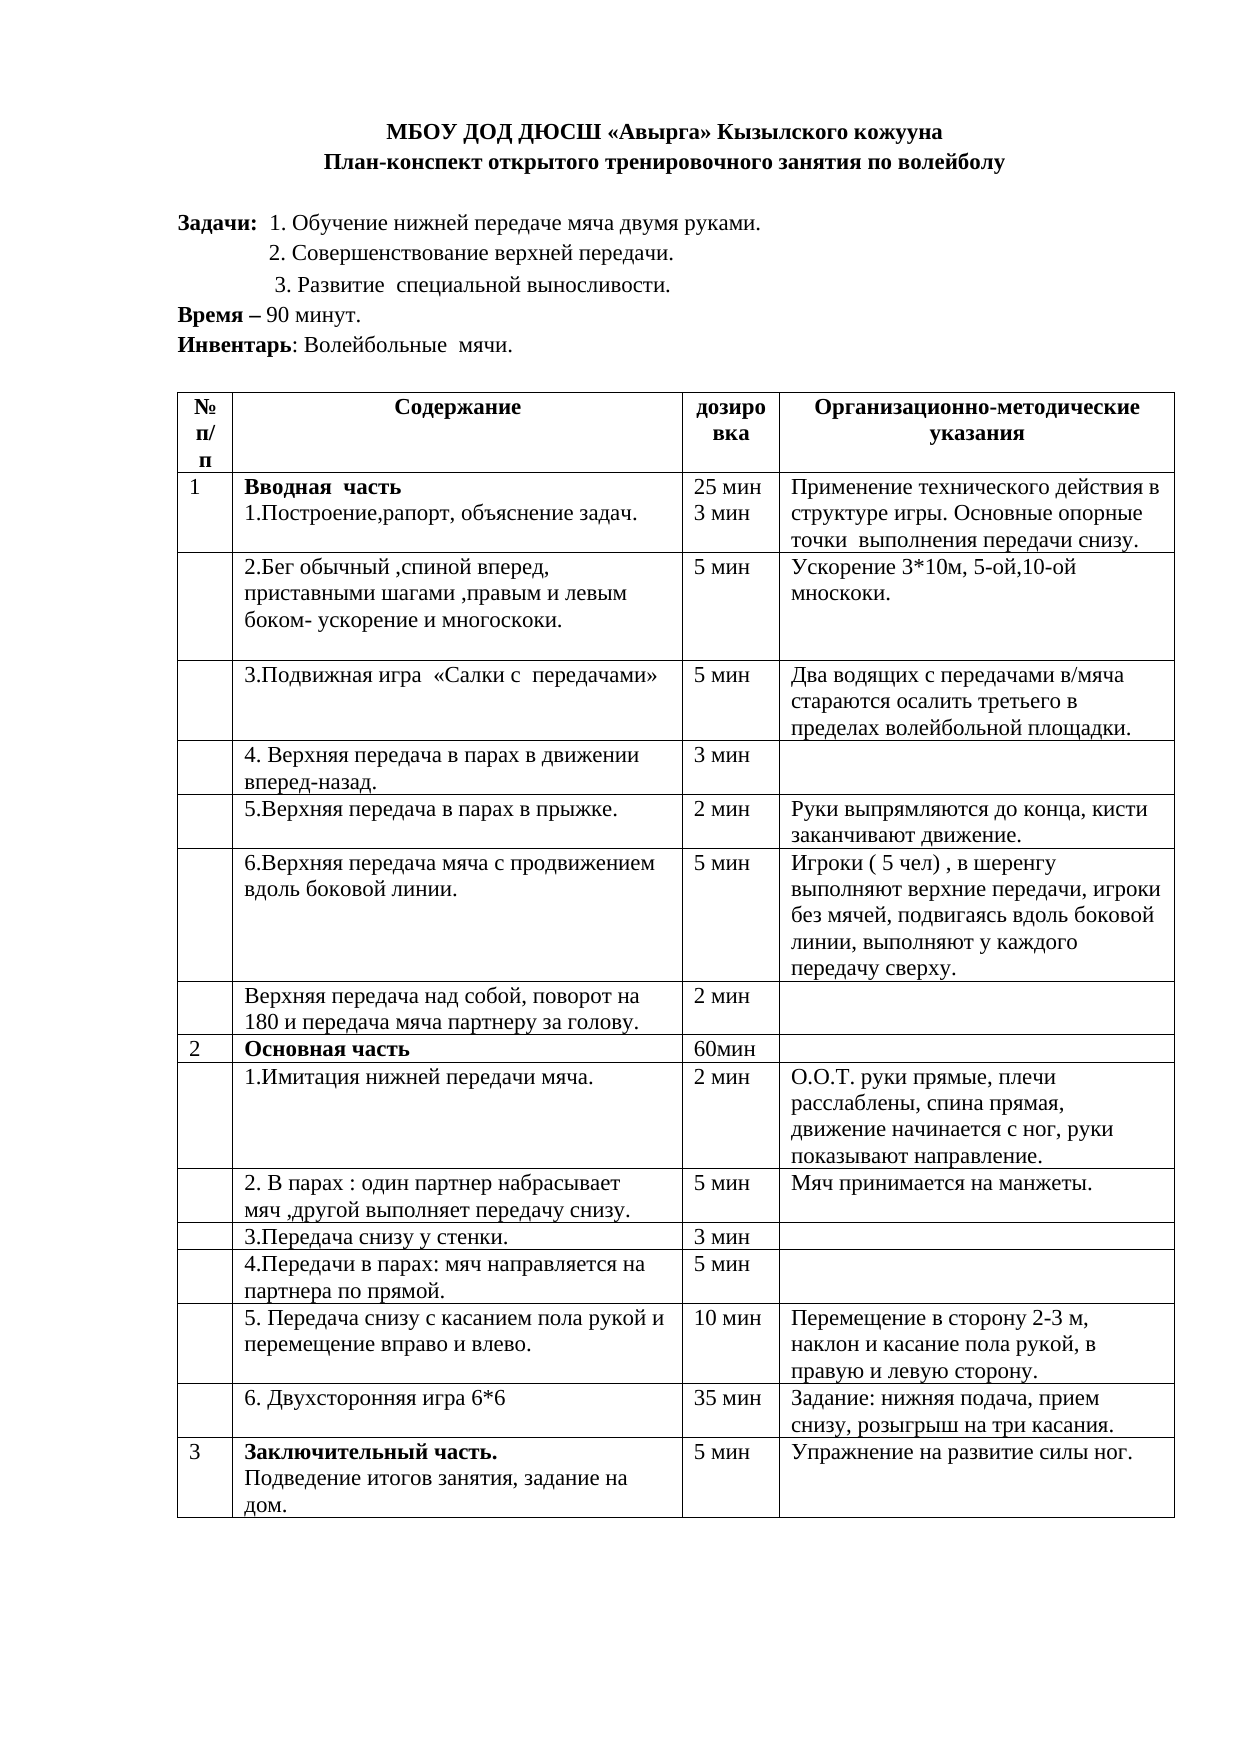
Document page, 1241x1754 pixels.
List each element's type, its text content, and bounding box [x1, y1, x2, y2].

table_cell 60мин [683, 1035, 779, 1062]
table_cell 1.Имитация нижней передачи мяча. [233, 1063, 682, 1168]
table_cell Заключительный часть. Подведение итогов занятия, задание на дом. [233, 1438, 682, 1517]
table_cell Руки выпрямляются до конца, кисти заканчивают движение. [780, 795, 1174, 848]
table_cell 2 [178, 1035, 232, 1062]
table_cell [178, 795, 232, 848]
table_cell 3 мин [683, 741, 779, 794]
table_cell Задание: нижняя подача, прием снизу, розыгрыш на три касания. [780, 1384, 1174, 1437]
table_cell [780, 741, 1174, 794]
table_header Содержание [233, 393, 682, 472]
table_cell Основная часть [233, 1035, 682, 1062]
table_cell 2 мин [683, 982, 779, 1034]
table_header дозировка [683, 393, 779, 472]
table_cell [178, 1384, 232, 1437]
table_cell 3.Подвижная игра «Салки с передачами» [233, 661, 682, 740]
text Время – 90 минут. [177, 301, 1152, 328]
table_cell [178, 1063, 232, 1168]
table_cell [178, 1250, 232, 1303]
table_cell 2 мин [683, 1063, 779, 1168]
text 3. Развитие специальной выносливости. [177, 271, 1152, 297]
table_cell 4.Передачи в парах: мяч направляется на партнера по прямой. [233, 1250, 682, 1303]
table_cell Игроки ( 5 чел) , в шеренгу выполняют верхние передачи, игроки без мячей, подвигаясь вдоль боковой линии, выполняют у каждого передачу сверху. [780, 849, 1174, 981]
table_cell 2.Бег обычный ,спиной вперед, приставными шагами ,правым и левым боком- ускорение и многоскоки. [233, 553, 682, 660]
table_cell [780, 1250, 1174, 1303]
table_cell 3 мин [683, 1223, 779, 1249]
table_cell [178, 1223, 232, 1249]
table_header Организационно-методические указания [780, 393, 1174, 472]
table_cell 1 [178, 473, 232, 552]
table_cell Ускорение 3*10м, 5-ой,10-ой мноскоки. [780, 553, 1174, 660]
table_cell [178, 1169, 232, 1222]
table_cell [178, 741, 232, 794]
table_cell 35 мин [683, 1384, 779, 1437]
text План-конспект открытого тренировочного занятия по волейболу [177, 148, 1152, 175]
table_cell 5 мин [683, 1438, 779, 1517]
text МБОУ ДОД ДЮСШ «Авырга» Кызылского кожууна [177, 118, 1152, 144]
table_cell 2. В парах : один партнер набрасывает мяч ,другой выполняет передачу снизу. [233, 1169, 682, 1222]
table_cell 5 мин [683, 1250, 779, 1303]
table_cell 10 мин [683, 1304, 779, 1383]
table_cell Применение технического действия в структуре игры. Основные опорные точки выполнения передачи снизу. [780, 473, 1174, 552]
table_cell Верхняя передача над собой, поворот на 180 и передача мяча партнеру за голову. [233, 982, 682, 1034]
table_cell 5 мин [683, 849, 779, 981]
table_cell [178, 849, 232, 981]
table_cell [178, 553, 232, 660]
table_cell 5 мин [683, 1169, 779, 1222]
table_cell [178, 661, 232, 740]
table_cell [780, 1035, 1174, 1062]
table_cell 5.Верхняя передача в парах в прыжке. [233, 795, 682, 848]
table_cell Перемещение в сторону 2-3 м, наклон и касание пола рукой, в правую и левую сторону. [780, 1304, 1174, 1383]
text 2. Совершенствование верхней передачи. [177, 239, 1152, 265]
text Инвентарь: Волейбольные мячи. [177, 331, 1152, 358]
table_cell [178, 1304, 232, 1383]
table_cell [780, 1223, 1174, 1249]
table_cell Мяч принимается на манжеты. [780, 1169, 1174, 1222]
table_cell Два водящих с передачами в/мяча стараются осалить третьего в пределах волейбольной площадки. [780, 661, 1174, 740]
table_cell Вводная часть 1.Построение,рапорт, объяснение задач. [233, 473, 682, 552]
table_cell 5 мин [683, 661, 779, 740]
table_cell 6. Двухсторонняя игра 6*6 [233, 1384, 682, 1437]
table_cell 5. Передача снизу с касанием пола рукой и перемещение вправо и влево. [233, 1304, 682, 1383]
text Задачи: 1. Обучение нижней передаче мяча двумя руками. [177, 209, 1152, 235]
table_cell [780, 982, 1174, 1034]
table_cell [178, 982, 232, 1034]
table_cell 6.Верхняя передача мяча с продвижением вдоль боковой линии. [233, 849, 682, 981]
table_cell 5 мин [683, 553, 779, 660]
table_cell Упражнение на развитие силы ног. [780, 1438, 1174, 1517]
table_cell 2 мин [683, 795, 779, 848]
table_cell О.О.Т. руки прямые, плечи расслаблены, спина прямая, движение начинается с ног, руки показывают направление. [780, 1063, 1174, 1168]
table_cell 25 мин 3 мин [683, 473, 779, 552]
table_cell 4. Верхняя передача в парах в движении вперед-назад. [233, 741, 682, 794]
table_cell 3.Передача снизу у стенки. [233, 1223, 682, 1249]
table_header № п/п [178, 393, 232, 472]
table_cell 3 [178, 1438, 232, 1517]
